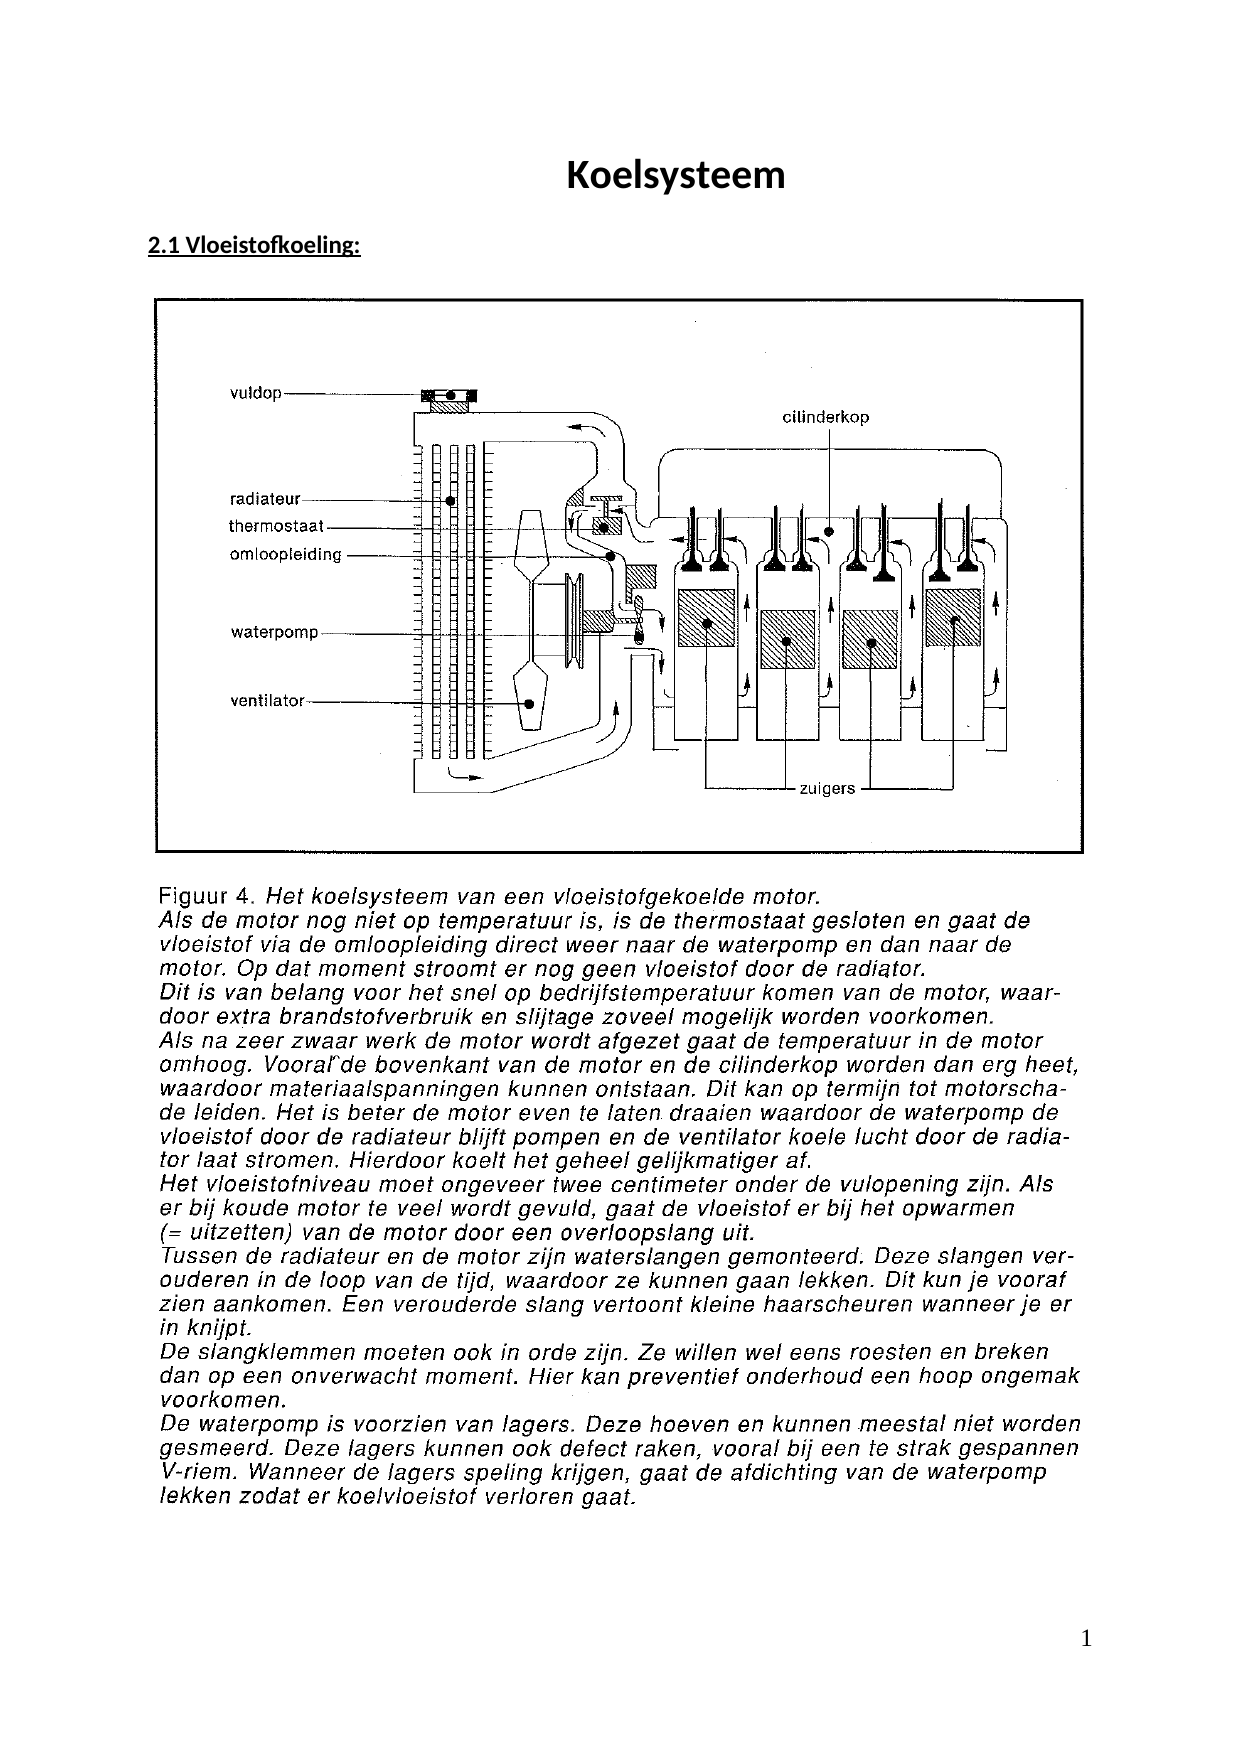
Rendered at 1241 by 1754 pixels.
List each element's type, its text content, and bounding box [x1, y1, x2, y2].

text Koelsysteem [260, 148, 1093, 198]
text 2.1 Vloeistofkoeling: [148, 229, 1093, 259]
